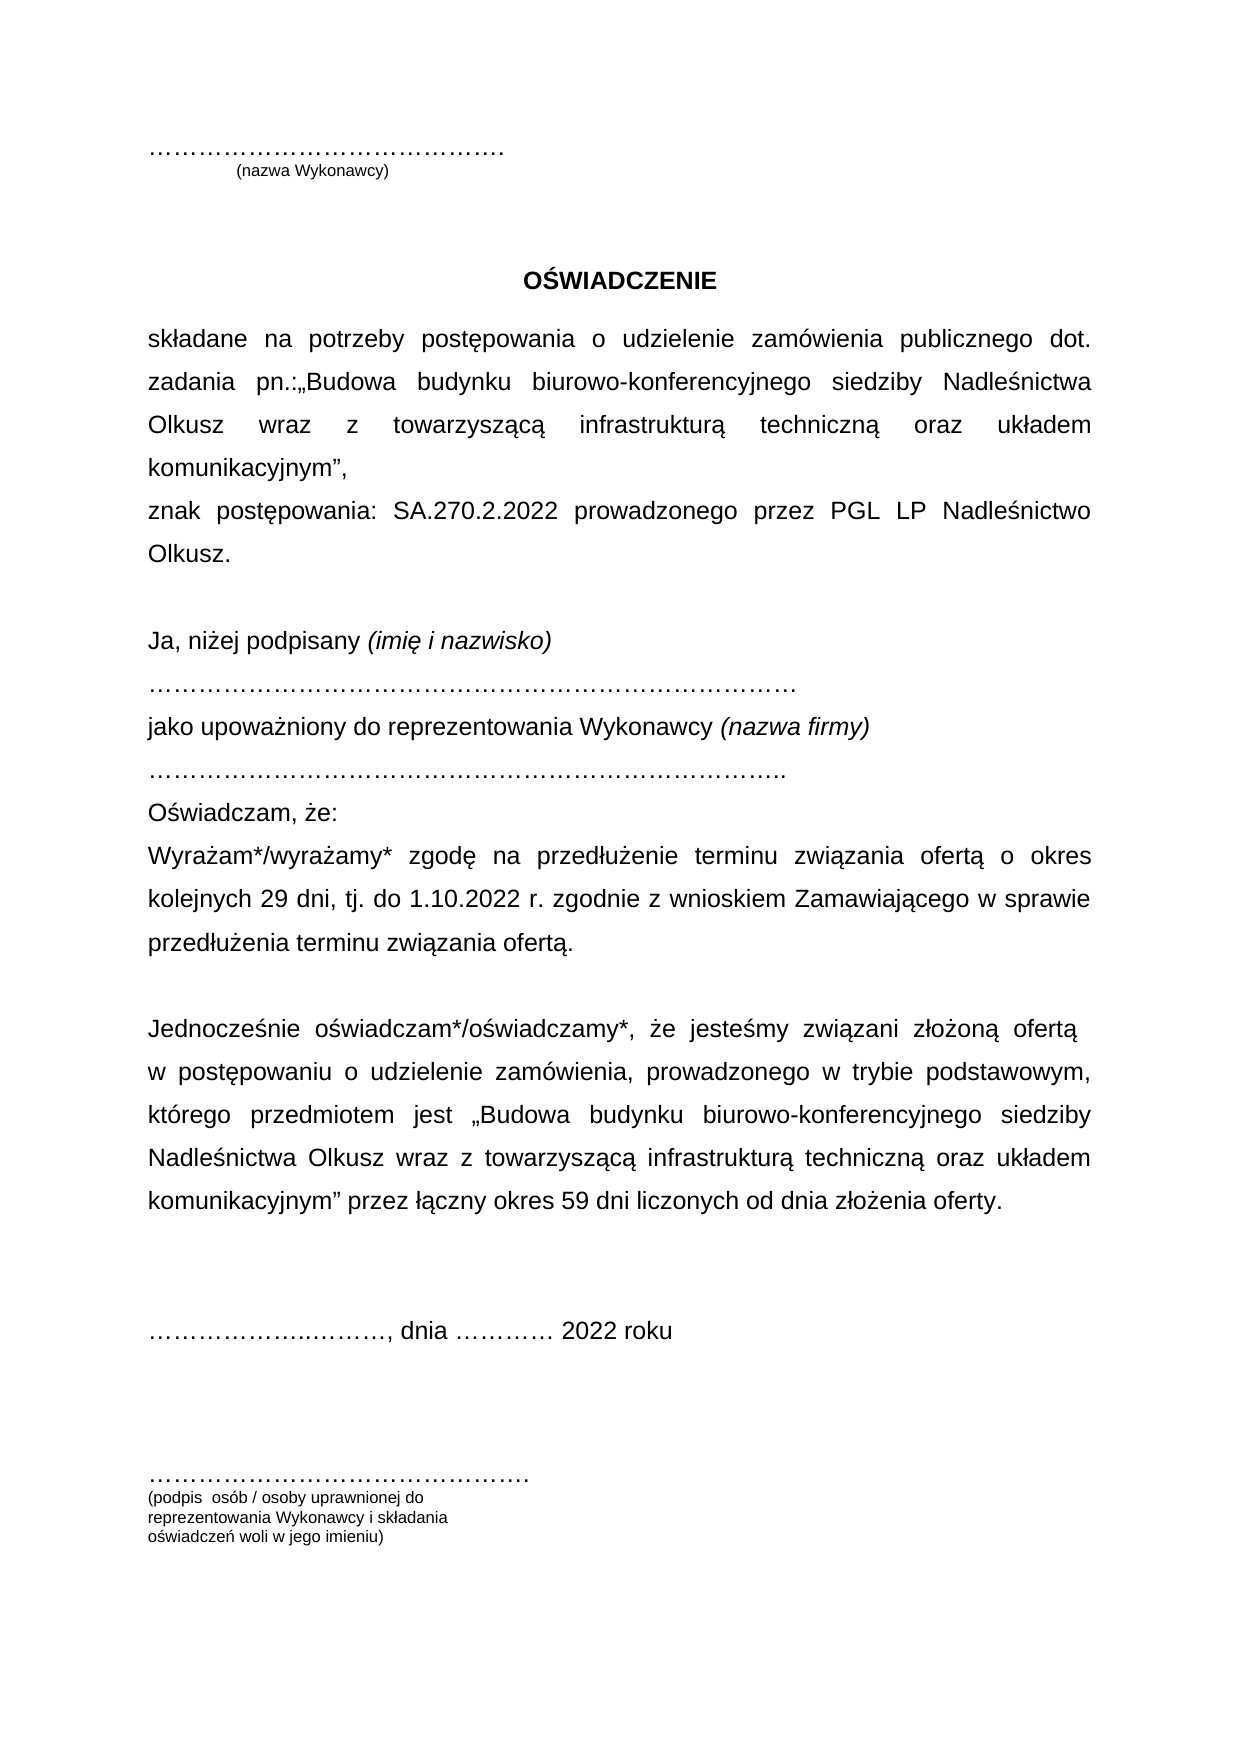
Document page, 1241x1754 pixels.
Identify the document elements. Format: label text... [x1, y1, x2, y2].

text (podpis osób / osoby uprawnionej do [148, 1488, 1093, 1507]
text OŚWIADCZENIE [148, 266, 1093, 295]
text Wyrażam*/wyrażamy* zgodę na przedłużenie terminu związania ofertą o okres kolejnych 29 dni, tj. do 1.10.2022 r. zgodnie z wnioskiem Zamawiającego w sprawie przedłużenia terminu związania ofertą. [148, 841, 1093, 956]
text ……………………………………. [148, 132, 1093, 161]
text jako upoważniony do reprezentowania Wykonawcy (nazwa firmy) [148, 712, 1093, 741]
text Oświadczam, że: [148, 798, 1093, 827]
text ………………………………………………………………….. [148, 755, 1093, 784]
text reprezentowania Wykonawcy i składania [148, 1507, 1093, 1527]
text znak postępowania: SA.270.2.2022 prowadzonego przez PGL LP Nadleśnictwo Olkusz. [148, 496, 1093, 568]
text składane na potrzeby postępowania o udzielenie zamówienia publicznego dot. zadania pn.:„Budowa budynku biurowo-konferencyjnego siedziby Nadleśnictwa Olkusz wraz z towarzyszącą infrastrukturą techniczną oraz układem komunikacyjnym”, [148, 324, 1093, 482]
text (nazwa Wykonawcy) [148, 161, 1093, 180]
text Ja, niżej podpisany (imię i nazwisko) [148, 626, 1093, 654]
text …………………………………………………………………… [148, 669, 1093, 698]
text oświadczeń woli w jego imieniu) [148, 1527, 1093, 1546]
text Jednocześnie oświadczam*/oświadczamy*, że jesteśmy związani złożoną ofertą w postępowaniu o udzielenie zamówienia, prowadzonego w trybie podstawowym, którego przedmiotem jest „Budowa budynku biurowo-konferencyjnego siedziby Nadleśnictwa Olkusz wraz z towarzyszącą infrastrukturą techniczną oraz układem komunikacyjnym” przez łączny okres 59 dni liczonych od dnia złożenia oferty. [148, 1014, 1093, 1215]
text ………………..………, dnia ………… 2022 roku [148, 1316, 1093, 1344]
text ………………………………………. [148, 1459, 1093, 1488]
